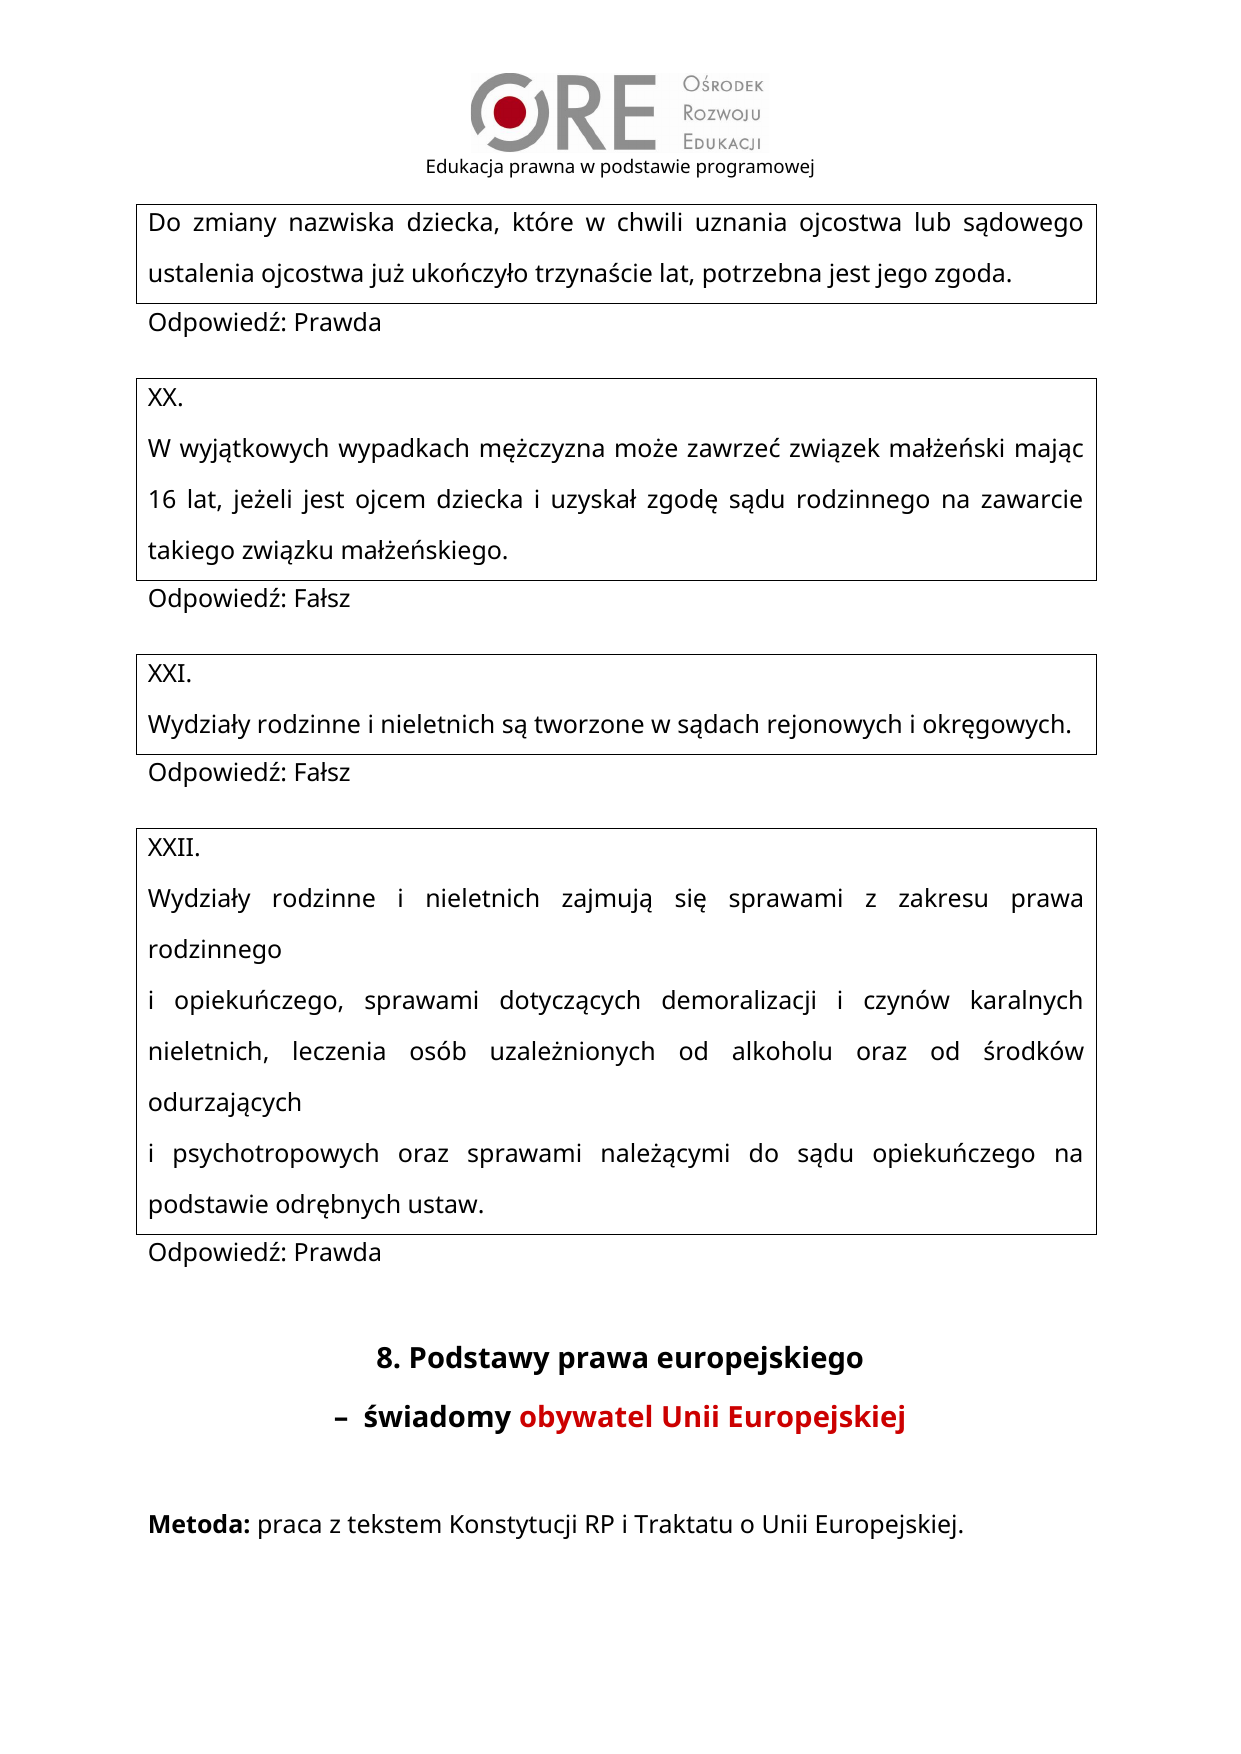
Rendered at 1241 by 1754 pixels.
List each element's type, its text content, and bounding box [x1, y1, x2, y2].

text Metoda: praca z tekstem Konstytucji RP i Traktatu o Unii Europejskiej. [148, 1507, 1093, 1541]
text Odpowiedź: Fałsz [148, 755, 1093, 789]
table_header XXII. Wydziały rodzinne i nieletnich zajmują się sprawami z zakresu prawa rodzinnego i opiekuńczego, sprawami dotyczących demoralizacji i czynów karalnych nieletnich, leczenia osób uzależnionych od alkoholu oraz od środków odurzających i psychotropowych oraz sprawami należącymi do sądu opiekuńczego na podstawie odrębnych ustaw. [137, 829, 1096, 1234]
text 8. Podstawy prawa europejskiego – świadomy obywatel Unii Europejskiej [148, 1337, 1093, 1436]
text Odpowiedź: Prawda [148, 304, 1093, 338]
table_header XX. W wyjątkowych wypadkach mężczyzna może zawrzeć związek małżeński mając 16 lat, jeżeli jest ojcem dziecka i uzyskał zgodę sądu rodzinnego na zawarcie takiego związku małżeńskiego. [137, 379, 1096, 579]
table_header XXI. Wydziały rodzinne i nieletnich są tworzone w sądach rejonowych i okręgowych. [137, 655, 1096, 753]
text Odpowiedź: Prawda [148, 1235, 1093, 1269]
text Odpowiedź: Fałsz [148, 581, 1093, 614]
picture [470, 73, 770, 153]
